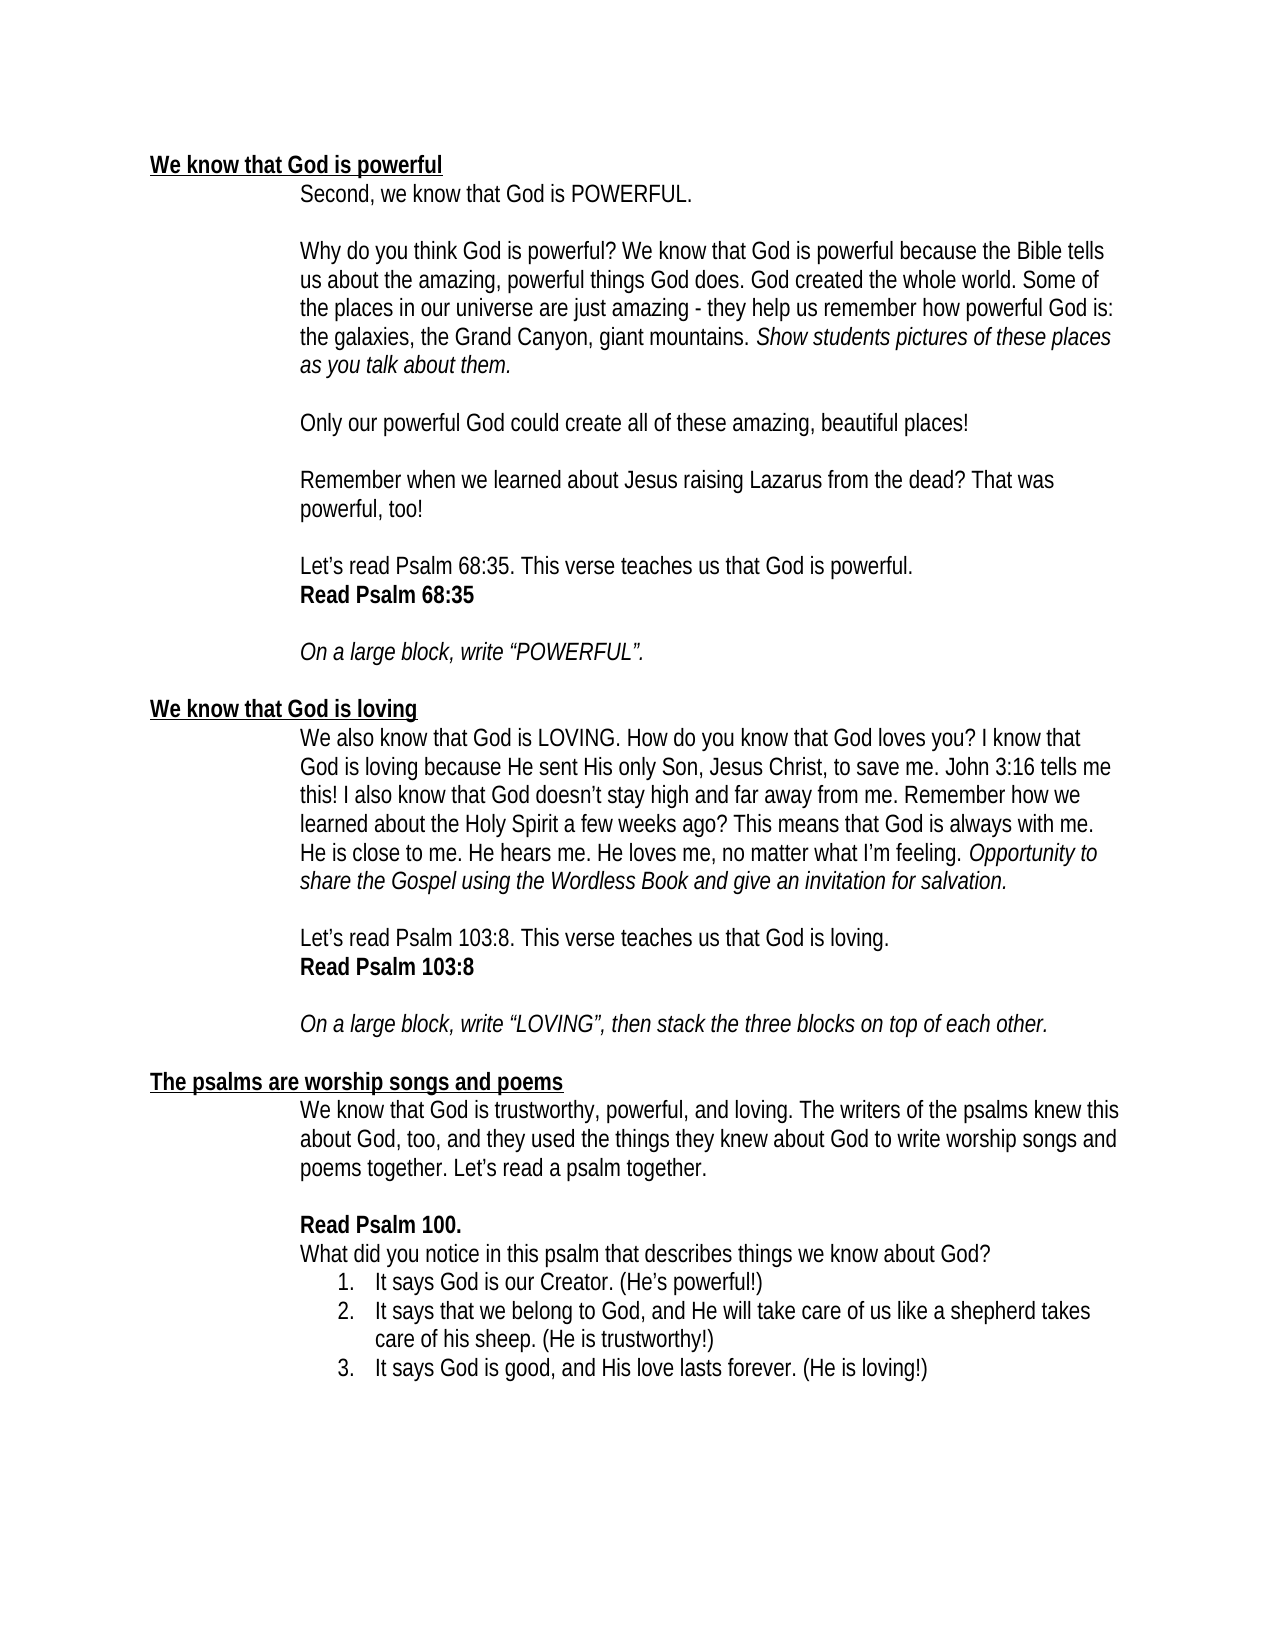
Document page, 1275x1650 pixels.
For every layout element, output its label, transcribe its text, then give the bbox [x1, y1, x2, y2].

text We know that God is loving [150, 694, 1125, 723]
text Only our powerful God could create all of these amazing, beautiful places! [300, 408, 1125, 436]
text Let’s read Psalm 68:35. This verse teaches us that God is powerful. [300, 551, 1125, 580]
list It says God is our Creator. (He’s powerful!) [337, 1267, 1125, 1296]
text Why do you think God is powerful? We know that God is powerful because the Bible tells us about the amazing, powerful things God does. God created the whole world. Some of the places in our universe are just amazing - they help us remember how powerful God is: the galaxies, the Grand Canyon, giant mountains. Show students pictures of these places as you talk about them. [300, 236, 1125, 379]
text We know that God is trustworthy, powerful, and loving. The writers of the psalms knew this about God, too, and they used the things they knew about God to write worship songs and poems together. Let’s read a psalm together. [300, 1095, 1125, 1181]
text On a large block, write “POWERFUL”. [300, 637, 1125, 666]
text What did you notice in this psalm that describes things we know about God? [300, 1238, 1125, 1267]
text On a large block, write “LOVING”, then stack the three blocks on top of each other. [300, 1009, 1125, 1038]
text Read Psalm 68:35 [300, 580, 1125, 608]
list It says God is good, and His love lasts forever. (He is loving!) [337, 1353, 1125, 1382]
text Remember when we learned about Jesus raising Lazarus from the dead? That was powerful, too! [300, 465, 1125, 522]
text We also know that God is LOVING. How do you know that God loves you? I know that God is loving because He sent His only Son, Jesus Christ, to save me. John 3:16 tells me this! I also know that God doesn’t stay high and far away from me. Remember how we learned about the Holy Spirit a few weeks ago? This means that God is always with me. He is close to me. He hears me. He loves me, no matter what I’m feeling. Opportunity to share the Gospel using the Wordless Book and give an invitation for salvation. [300, 723, 1125, 895]
text Let’s read Psalm 103:8. This verse teaches us that God is loving. [300, 923, 1125, 952]
text Read Psalm 100. [300, 1210, 1125, 1238]
text Read Psalm 103:8 [300, 952, 1125, 981]
list It says that we belong to God, and He will take care of us like a shepherd takes care of his sheep. (He is trustworthy!) [337, 1296, 1125, 1353]
text Second, we know that God is POWERFUL. [300, 179, 1125, 207]
text We know that God is powerful [150, 150, 1125, 179]
text The psalms are worship songs and poems [150, 1067, 1125, 1095]
